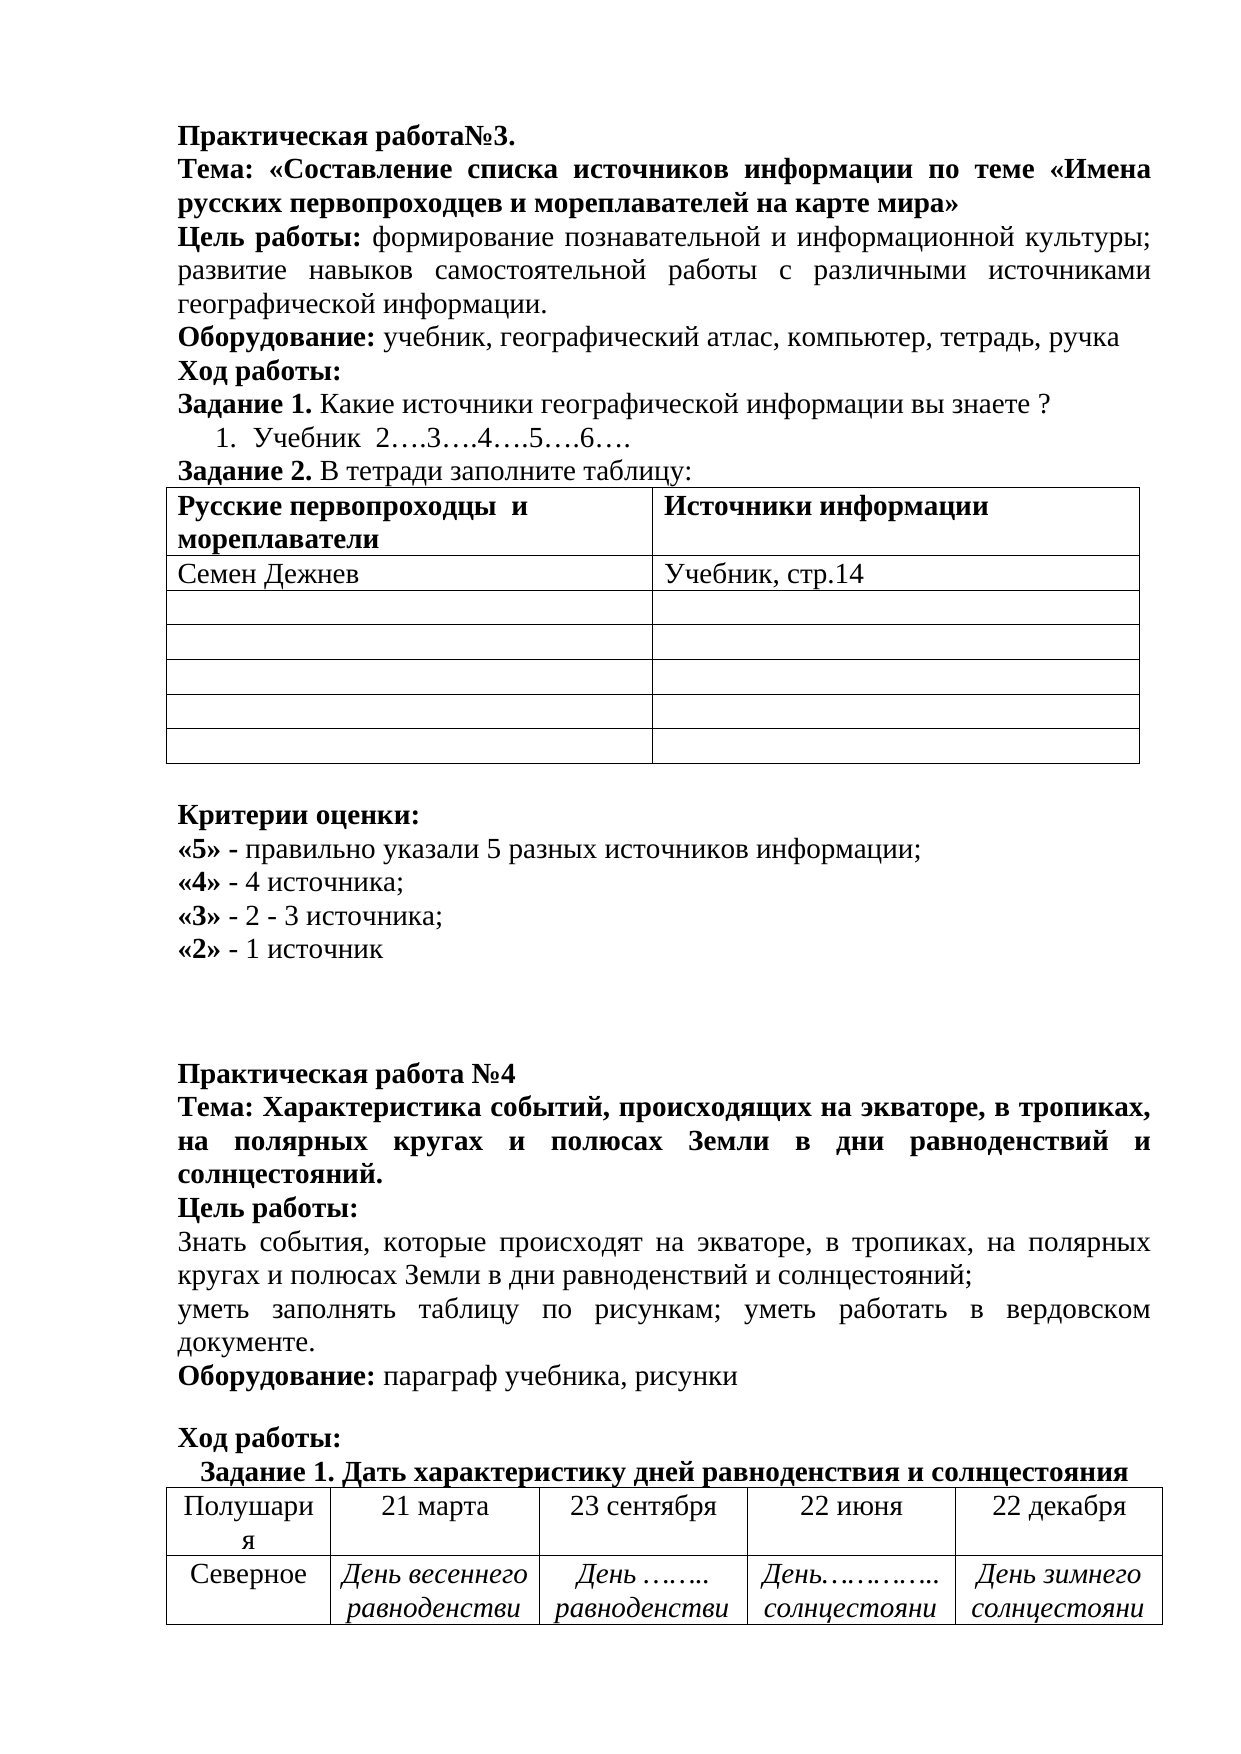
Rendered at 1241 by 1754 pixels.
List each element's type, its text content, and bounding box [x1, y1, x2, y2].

text Задание 1. Какие источники географической информации вы знаете ? [177, 386, 1152, 420]
table_header 21 марта [331, 1488, 539, 1555]
table_header 22 декабря [956, 1488, 1162, 1555]
text уметь заполнять таблицу по рисункам; уметь работать в вердовском документе. [177, 1291, 1152, 1358]
table_cell [167, 591, 652, 624]
text Ход работы: [177, 1420, 1152, 1454]
text «4» - 4 источника; [177, 864, 1152, 898]
table_header 22 июня [748, 1488, 955, 1555]
table_cell [167, 729, 652, 763]
table_header Полушария [167, 1488, 330, 1555]
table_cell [540, 1556, 747, 1623]
text Практическая работа№3. [177, 118, 1152, 152]
table_cell [167, 625, 652, 659]
text «2» - 1 источник [177, 931, 1152, 965]
text Тема: Характеристика событий, происходящих на экваторе, в тропиках, на полярных кругах и полюсах Земли в дни равноденствий и солнцестояний. [177, 1089, 1152, 1190]
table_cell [748, 1556, 955, 1623]
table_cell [956, 1556, 1162, 1623]
text Критерии оценки: [177, 797, 1152, 831]
text «5» - правильно указали 5 разных источников информации; [177, 831, 1152, 864]
text Ход работы: [177, 353, 1152, 386]
text Знать события, которые происходят на экваторе, в тропиках, на полярных кругах и полюсах Земли в дни равноденствий и солнцестояний; [177, 1224, 1152, 1291]
text Оборудование: учебник, географический атлас, компьютер, тетрадь, ручка [177, 319, 1152, 353]
table_cell [653, 625, 1139, 659]
text Задание 2. В тетради заполните таблицу: [177, 453, 1152, 487]
text Цель работы: формирование познавательной и информационной культуры; развитие навыков самостоятельной работы с различными источниками географической информации. [177, 219, 1152, 319]
table_cell Учебник, стр.14 [653, 556, 1139, 590]
table_cell [653, 591, 1139, 624]
table_cell [167, 695, 652, 728]
table_header 23 сентября [540, 1488, 747, 1555]
text Практическая работа №4 [177, 1056, 1152, 1089]
text Тема: «Составление списка источников информации по теме «Имена русских первопроходцев и мореплавателей на карте мира» [177, 152, 1152, 219]
table_cell [167, 660, 652, 693]
table_cell Северное [167, 1556, 330, 1623]
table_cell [331, 1556, 539, 1623]
text Задание 1. Дать характеристику дней равноденствия и солнцестояния [177, 1454, 1152, 1487]
text Оборудование: параграф учебника, рисунки [177, 1358, 1152, 1391]
table_cell Семен Дежнев [167, 556, 652, 590]
text «3» - 2 - 3 источника; [177, 898, 1152, 931]
text Цель работы: [177, 1190, 1152, 1224]
table_cell [653, 695, 1139, 728]
table_cell [653, 729, 1139, 763]
table_cell [653, 660, 1139, 693]
table_header Источники информации [653, 488, 1139, 555]
list Учебник 2….3….4….5….6…. [215, 420, 1152, 453]
table_header Русские первопроходцы и мореплаватели [167, 488, 652, 555]
